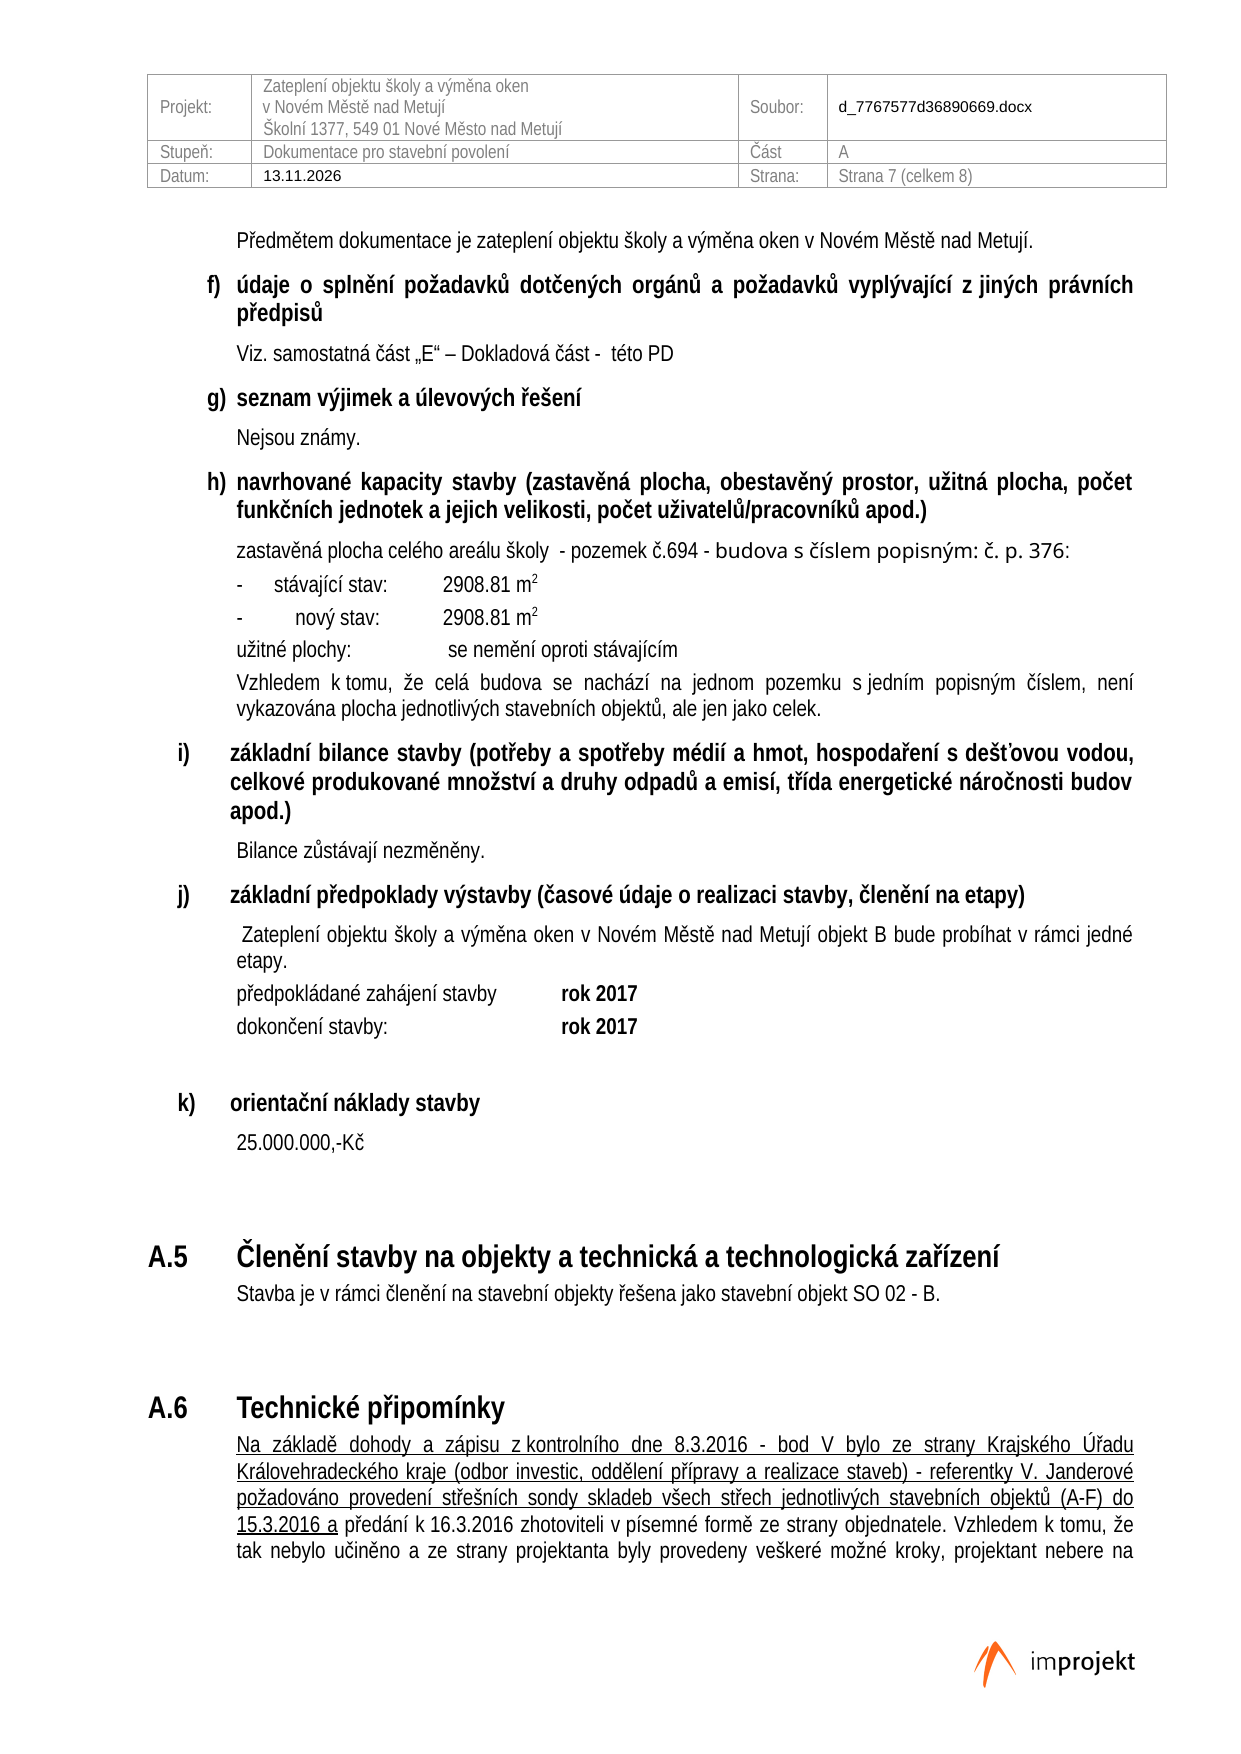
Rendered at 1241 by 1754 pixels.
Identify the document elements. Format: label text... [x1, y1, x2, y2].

text Stavba je v rámci členění na stavební objekty řešena jako stavební objekt SO 02 - B. [236, 1280, 1134, 1307]
text předpokládané zahájení stavby rok 2017 [236, 980, 1134, 1006]
text užitné plochy: se nemění oproti stávajícím [236, 636, 1134, 663]
text Předmětem dokumentace je zateplení objektu školy a výměna oken v Novém Městě nad Metují. [236, 227, 1134, 253]
text zastavěná plocha celého areálu školy - pozemek č.694 - budova s číslem popisným: č. p. 376: [236, 537, 1134, 565]
list stávající stav: 2908.81 m2 [236, 571, 1134, 598]
subtitle základní bilance stavby (potřeby a spotřeby médií a hmot, hospodaření s dešťovou vodou, celkové produkované množství a druhy odpadů a emisí, třída energetické náročnosti budov apod.) [177, 738, 1134, 824]
text Zateplení objektu školy a výměna oken v Novém Městě nad Metují objekt B bude probíhat v rámci jedné etapy. [236, 921, 1134, 974]
subtitle seznam výjimek a úlevových řešení [207, 383, 1134, 411]
subtitle Členění stavby na objekty a technická a technologická zařízení [148, 1238, 1134, 1274]
list nový stav: 2908.81 m2 [236, 604, 1134, 630]
text dokončení stavby: rok 2017 [236, 1013, 1134, 1039]
subtitle základní předpoklady výstavby (časové údaje o realizaci stavby, členění na etapy) [177, 880, 1134, 908]
subtitle údaje o splnění požadavků dotčených orgánů a požadavků vyplývající z jiných právních předpisů [207, 270, 1134, 327]
text Nejsou známy. [236, 424, 1134, 450]
text Vzhledem k tomu, že celá budova se nachází na jednom pozemku s jedním popisným číslem, není vykazována plocha jednotlivých stavebních objektů, ale jen jako celek. [236, 669, 1134, 722]
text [236, 1508, 1134, 1563]
text 25.000.000,-Kč [236, 1129, 1134, 1156]
text Bilance zůstávají nezměněny. [236, 837, 1134, 863]
picture [972, 1639, 1137, 1689]
subtitle Technické připomínky [148, 1389, 1134, 1425]
text Viz. samostatná část „E“ – Dokladová část - této PD [236, 339, 1134, 366]
subtitle orientační náklady stavby [177, 1088, 1134, 1117]
subtitle navrhované kapacity stavby (zastavěná plocha, obestavěný prostor, užitná plocha, počet funkčních jednotek a jejich velikosti, počet uživatelů/pracovníků apod.) [207, 467, 1134, 524]
